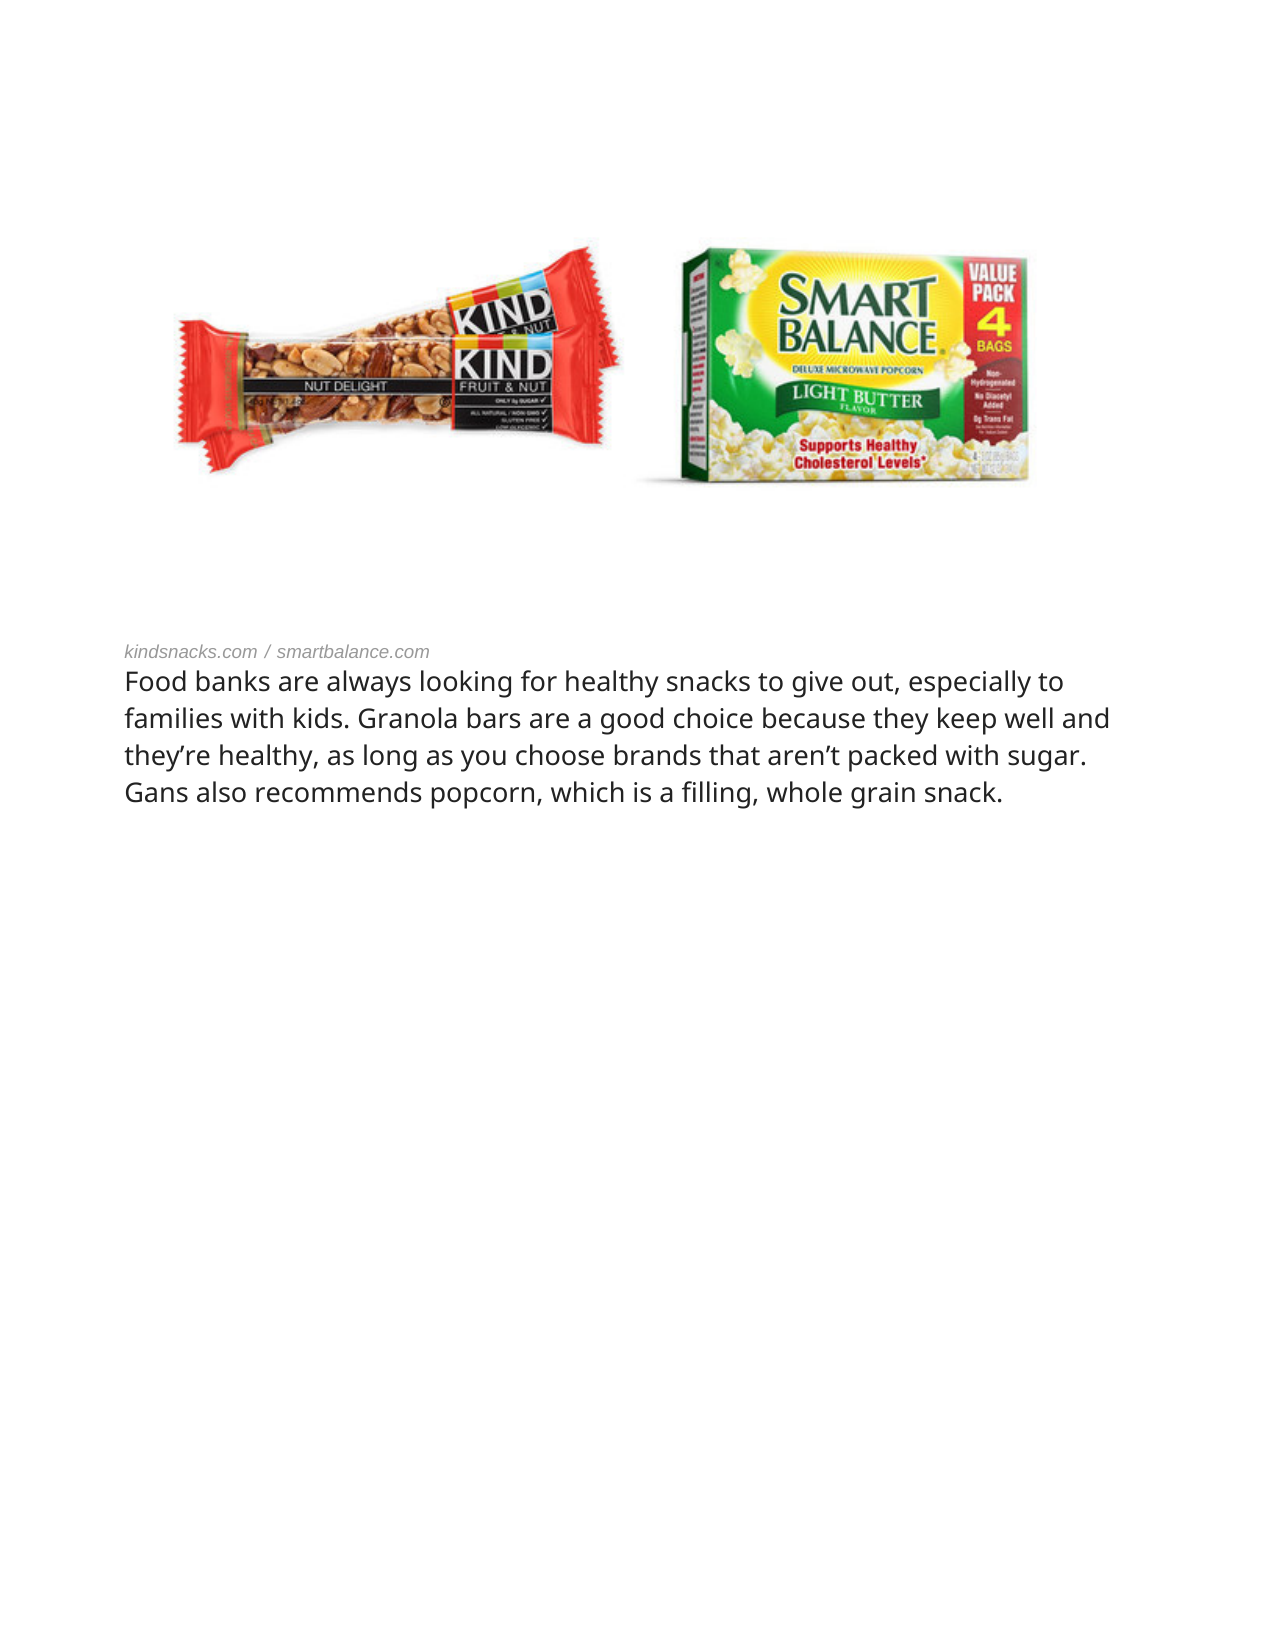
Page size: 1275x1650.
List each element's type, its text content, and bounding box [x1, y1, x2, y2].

text Food banks are always looking for healthy snacks to give out, especially to families with kids. Granola bars are a good choice because they keep well and they’re healthy, as long as you choose brands that aren’t packed with sugar. Gans also recommends popcorn, which is a filling, whole grain snack. [124, 663, 1151, 810]
picture [124, 100, 1101, 641]
text kindsnacks.com / smartbalance.com [124, 641, 1151, 663]
